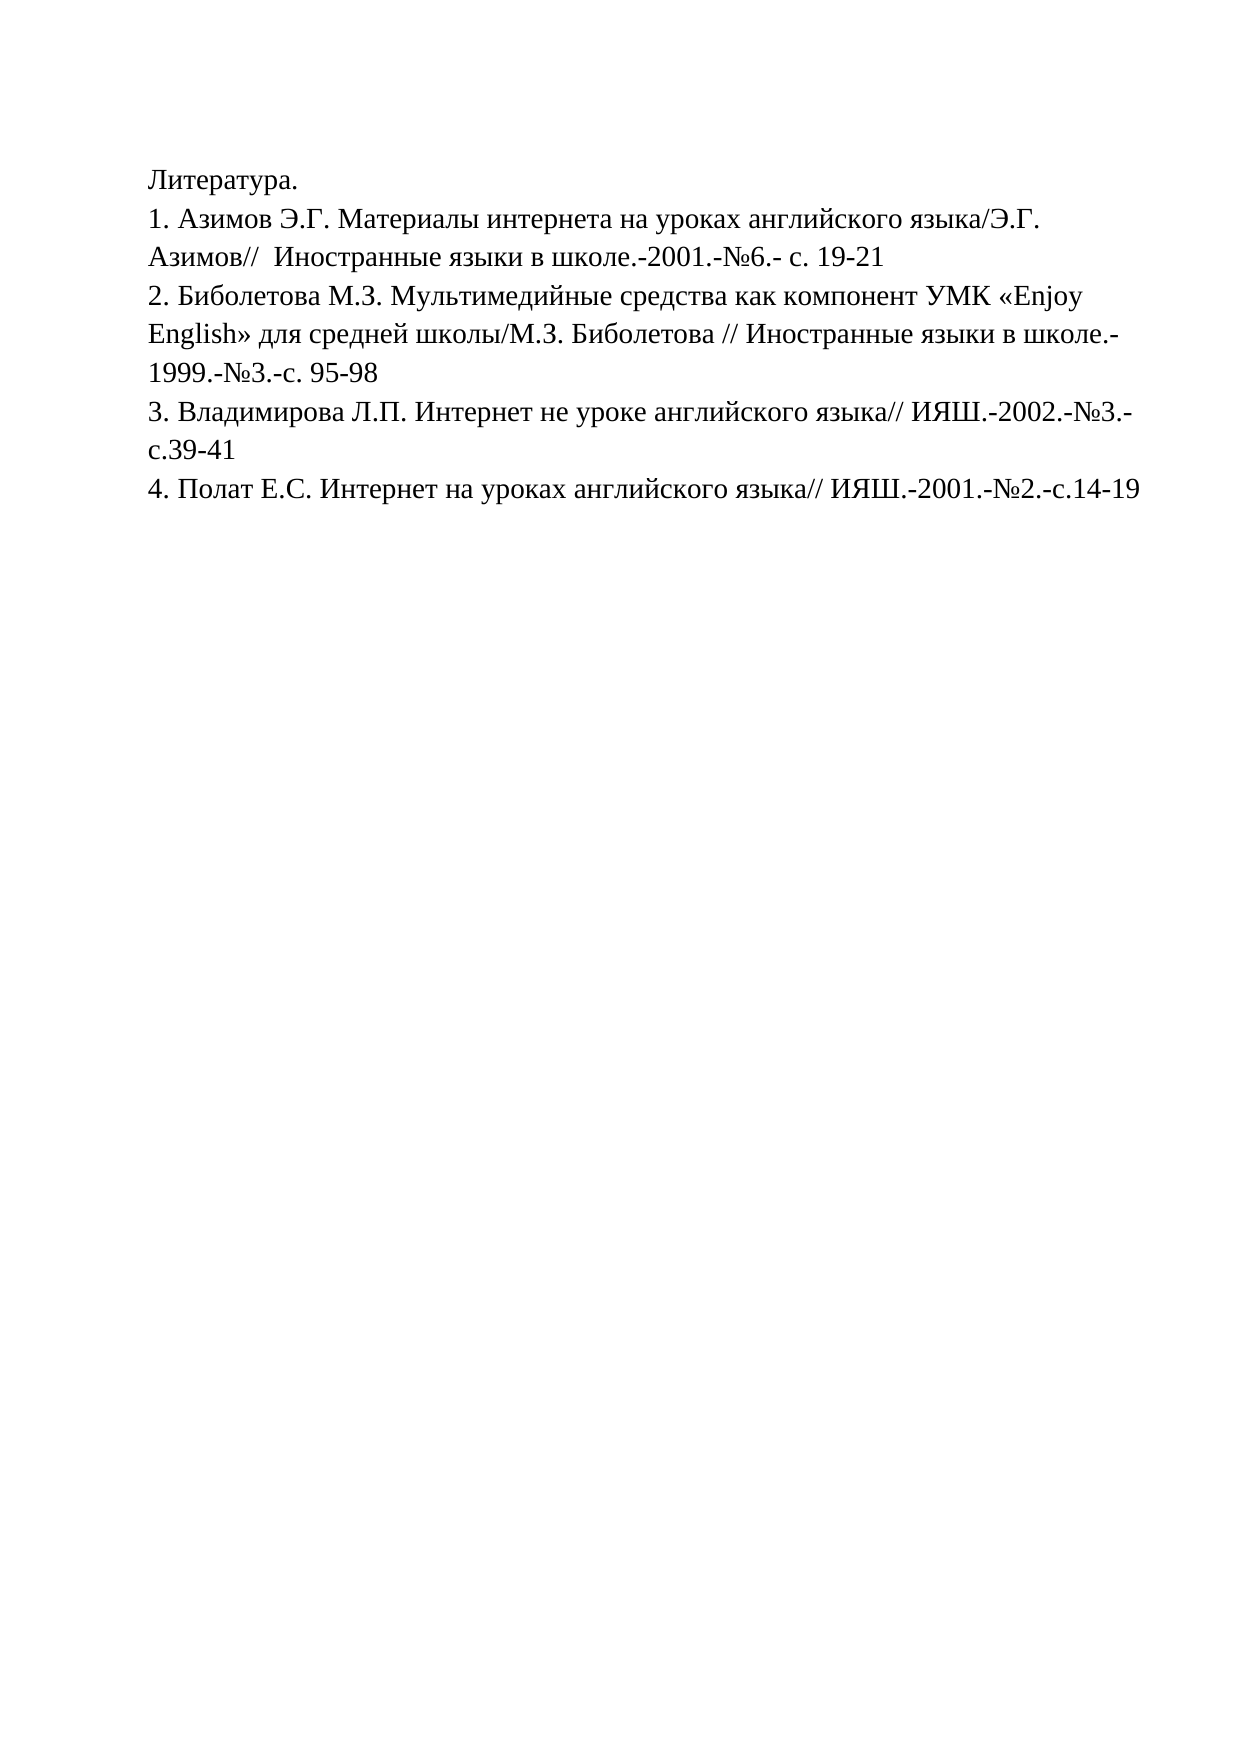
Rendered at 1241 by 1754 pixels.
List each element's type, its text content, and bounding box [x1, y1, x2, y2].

list Азимов Э.Г. Материалы интернета на уроках английского языка/Э.Г. Азимов// Иностранные языки в школе.-2001.-№6.- с. 19-21 [148, 201, 1152, 273]
list Биболетова М.З. Мультимедийные средства как компонент УМК «Enjoy English» для средней школы/М.З. Биболетова // Иностранные языки в школе.-1999.-№3.-с. 95-98 [148, 278, 1152, 389]
list Владимирова Л.П. Интернет не уроке английского языка// ИЯШ.-2002.-№3.-с.39-41 [148, 394, 1152, 466]
list Полат Е.С. Интернет на уроках английского языка// ИЯШ.-2001.-№2.-с.14-19 [148, 471, 1152, 504]
text Литература. [148, 162, 1152, 196]
